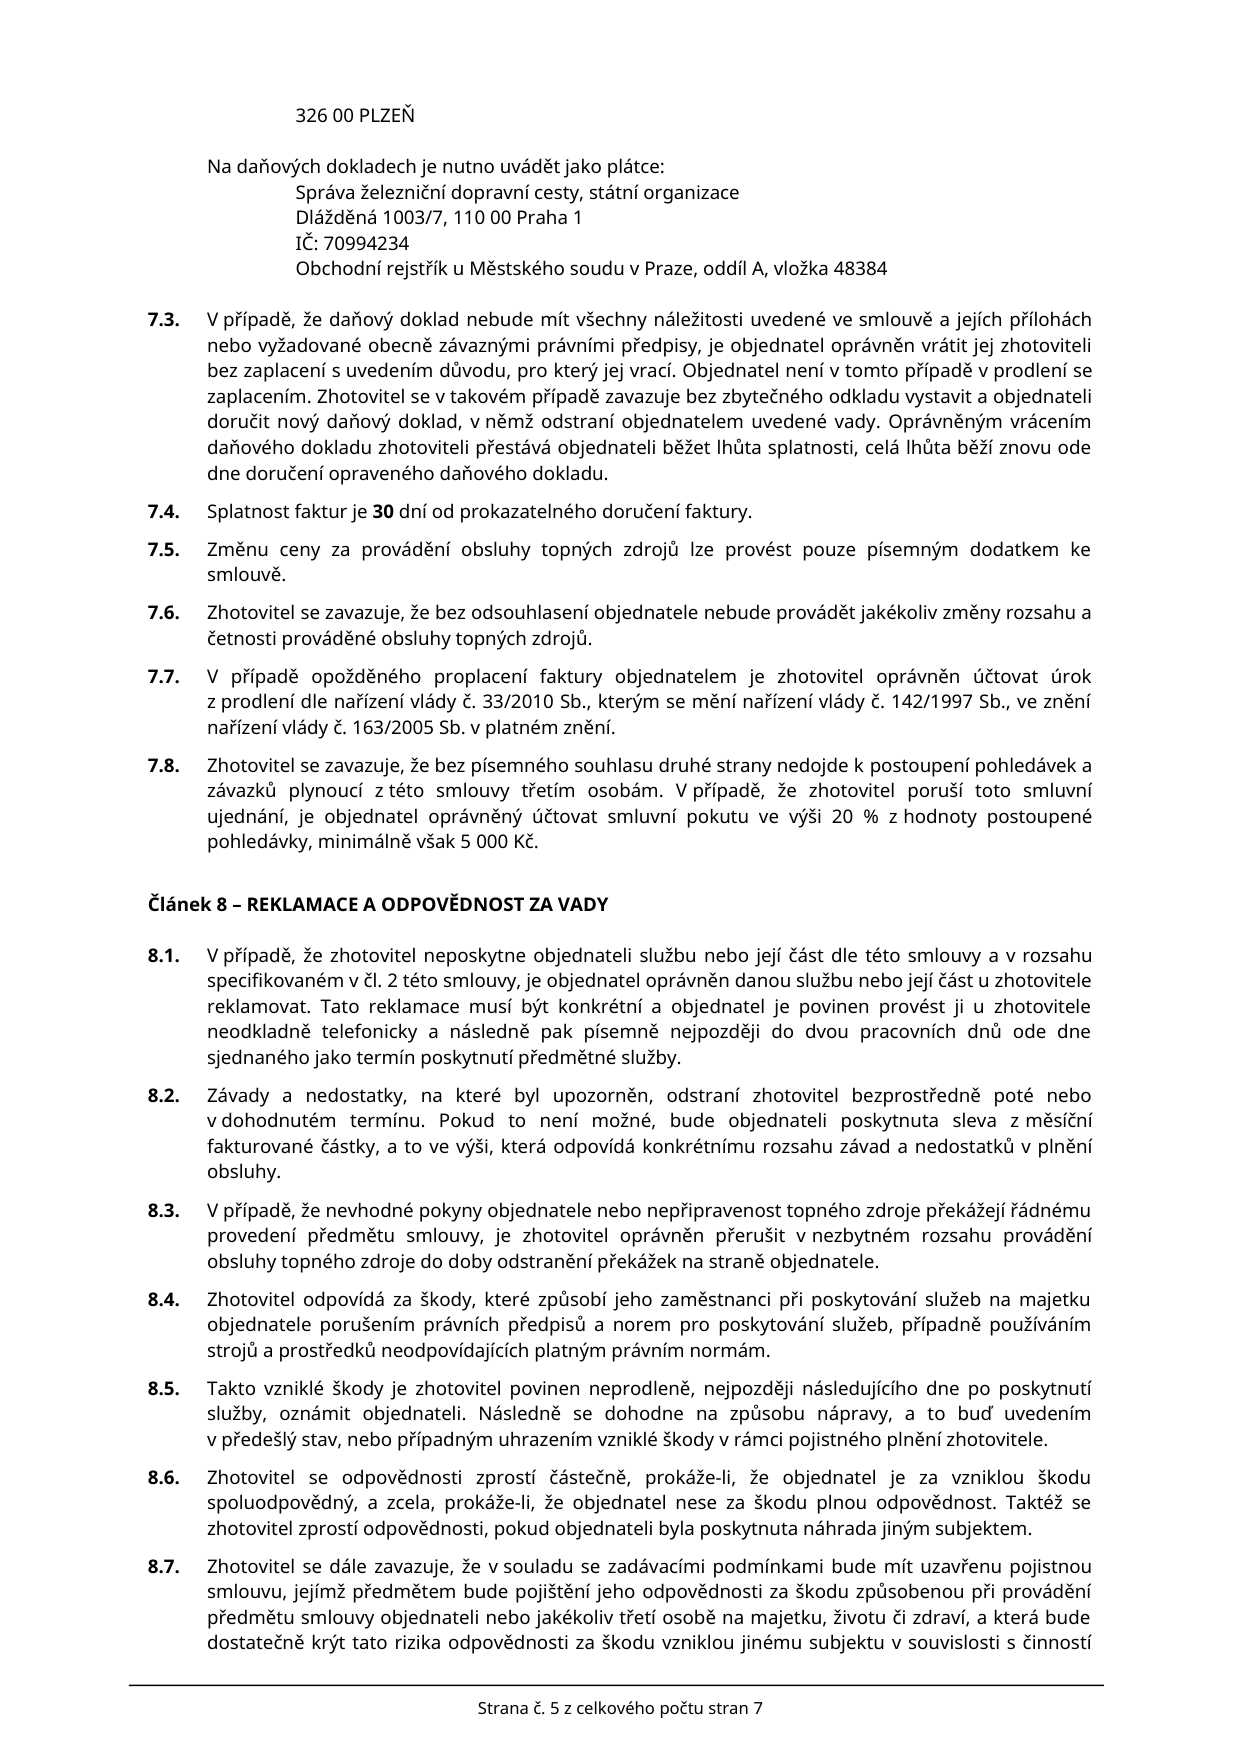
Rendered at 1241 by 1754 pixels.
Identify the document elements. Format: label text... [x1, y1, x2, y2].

text Dlážděná 1003/7, 110 00 Praha 1 [236, 205, 1092, 230]
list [148, 1553, 1092, 1655]
list Změnu ceny za provádění obsluhy topných zdrojů lze provést pouze písemným dodatkem ke smlouvě. [148, 536, 1092, 587]
list Takto vzniklé škody je zhotovitel povinen neprodleně, nejpozději následujícího dne po poskytnutí služby, oznámit objednateli. Následně se dohodne na způsobu nápravy, a to buď uvedením v předešlý stav, nebo případným uhrazením vzniklé škody v rámci pojistného plnění zhotovitele. [148, 1375, 1092, 1452]
text Článek 8 – REKLAMACE A ODPOVĚDNOST ZA VADY [148, 892, 1092, 917]
text IČ: 70994234 [236, 230, 1092, 256]
text Správa železniční dopravní cesty, státní organizace [236, 179, 1092, 205]
list V případě opožděného proplacení faktury objednatelem je zhotovitel oprávněn účtovat úrok z prodlení dle nařízení vlády č. 33/2010 Sb., kterým se mění nařízení vlády č. 142/1997 Sb., ve znění nařízení vlády č. 163/2005 Sb. v platném znění. [148, 663, 1092, 739]
list Zhotovitel se zavazuje, že bez písemného souhlasu druhé strany nedojde k postoupení pohledávek a závazků plynoucí z této smlouvy třetím osobám. V případě, že zhotovitel poruší toto smluvní ujednání, je objednatel oprávněný účtovat smluvní pokutu ve výši 20 % z hodnoty postoupené pohledávky, minimálně však 5 000 Kč. [148, 752, 1092, 854]
text Obchodní rejstřík u Městského soudu v Praze, oddíl A, vložka 48384 [236, 256, 1092, 281]
list Zhotovitel odpovídá za škody, které způsobí jeho zaměstnanci při poskytování služeb na majetku objednatele porušením právních předpisů a norem pro poskytování služeb, případně používáním strojů a prostředků neodpovídajících platným právním normám. [148, 1286, 1092, 1362]
list V případě, že daňový doklad nebude mít všechny náležitosti uvedené ve smlouvě a jejích přílohách nebo vyžadované obecně závaznými právními předpisy, je objednatel oprávněn vrátit jej zhotoviteli bez zaplacení s uvedením důvodu, pro který jej vrací. Objednatel není v tomto případě v prodlení se zaplacením. Zhotovitel se v takovém případě zavazuje bez zbytečného odkladu vystavit a objednateli doručit nový daňový doklad, v němž odstraní objednatelem uvedené vady. Oprávněným vrácením daňového dokladu zhotoviteli přestává objednateli běžet lhůta splatnosti, celá lhůta běží znovu ode dne doručení opraveného daňového dokladu. [148, 307, 1092, 485]
list V případě, že nevhodné pokyny objednatele nebo nepřipravenost topného zdroje překážejí řádnému provedení předmětu smlouvy, je zhotovitel oprávněn přerušit v nezbytném rozsahu provádění obsluhy topného zdroje do doby odstranění překážek na straně objednatele. [148, 1197, 1092, 1273]
text 326 00 PLZEŇ [295, 103, 1092, 128]
list V případě, že zhotovitel neposkytne objednateli službu nebo její část dle této smlouvy a v rozsahu specifikovaném v čl. 2 této smlouvy, je objednatel oprávněn danou službu nebo její část u zhotovitele reklamovat. Tato reklamace musí být konkrétní a objednatel je povinen provést ji u zhotovitele neodkladně telefonicky a následně pak písemně nejpozději do dvou pracovních dnů ode dne sjednaného jako termín poskytnutí předmětné služby. [148, 942, 1092, 1070]
list Závady a nedostatky, na které byl upozorněn, odstraní zhotovitel bezprostředně poté nebo v dohodnutém termínu. Pokud to není možné, bude objednateli poskytnuta sleva z měsíční fakturované částky, a to ve výši, která odpovídá konkrétnímu rozsahu závad a nedostatků v plnění obsluhy. [148, 1082, 1092, 1184]
text Na daňových dokladech je nutno uvádět jako plátce: [207, 154, 1092, 179]
list Splatnost faktur je 30 dní od prokazatelného doručení faktury. [148, 498, 1092, 523]
list Zhotovitel se odpovědnosti zprostí částečně, prokáže-li, že objednatel je za vzniklou škodu spoluodpovědný, a zcela, prokáže-li, že objednatel nese za škodu plnou odpovědnost. Taktéž se zhotovitel zprostí odpovědnosti, pokud objednateli byla poskytnuta náhrada jiným subjektem. [148, 1464, 1092, 1541]
list Zhotovitel se zavazuje, že bez odsouhlasení objednatele nebude provádět jakékoliv změny rozsahu a četnosti prováděné obsluhy topných zdrojů. [148, 599, 1092, 651]
